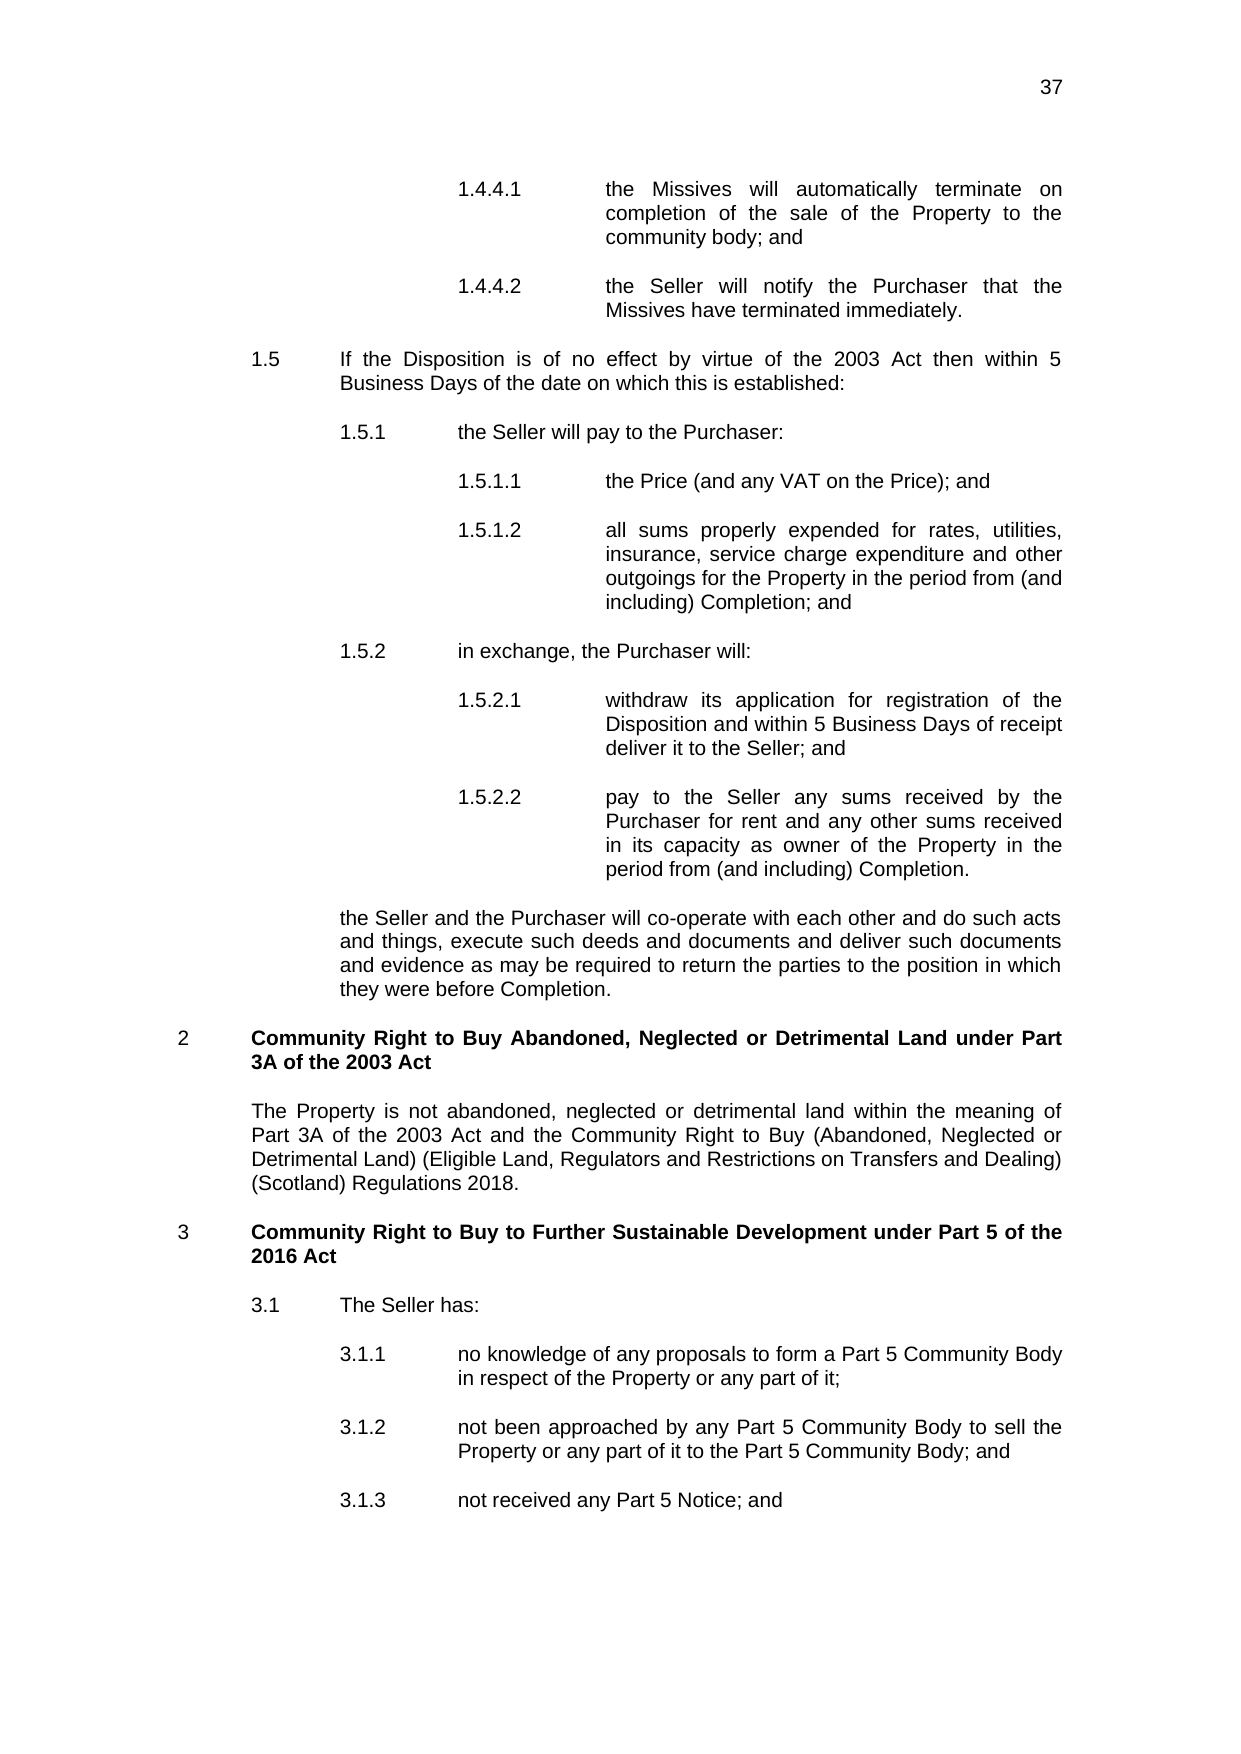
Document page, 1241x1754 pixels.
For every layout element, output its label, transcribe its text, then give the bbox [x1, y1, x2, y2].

text The Seller has: [251, 1293, 1063, 1317]
text Community Right to Buy Abandoned, Neglected or Detrimental Land under Part 3A of the 2003 Act [177, 1026, 1063, 1074]
text Community Right to Buy to Further Sustainable Development under Part 5 of the 2016 Act [177, 1220, 1063, 1268]
text the Price (and any VAT on the Price); and [458, 469, 1063, 493]
list withdraw its application for registration of the Disposition and within 5 Business Days of receipt deliver it to the Seller; and [458, 688, 1063, 759]
text all sums properly expended for rates, utilities, insurance, service charge expenditure and other outgoings for the Property in the period from (and including) Completion; and [458, 518, 1063, 614]
list the Missives will automatically terminate on completion of the sale of the Property to the community body; and [458, 177, 1063, 249]
text the Seller will pay to the Purchaser: [339, 420, 1063, 444]
text no knowledge of any proposals to form a Part 5 Community Body in respect of the Property or any part of it; [339, 1342, 1063, 1390]
text not been approached by any Part 5 Community Body to sell the Property or any part of it to the Part 5 Community Body; and [339, 1415, 1063, 1463]
text not received any Part 5 Notice; and [339, 1488, 1063, 1512]
text pay to the Seller any sums received by the Purchaser for rent and any other sums received in its capacity as owner of the Property in the period from (and including) Completion. [458, 784, 1063, 880]
text the Seller will notify the Purchaser that the Missives have terminated immediately. [458, 274, 1063, 322]
text in exchange, the Purchaser will: [339, 639, 1063, 663]
text If the Disposition is of no effect by virtue of the 2003 Act then within 5 Business Days of the date on which this is established: [251, 347, 1063, 395]
text The Property is not abandoned, neglected or detrimental land within the meaning of Part 3A of the 2003 Act and the Community Right to Buy (Abandoned, Neglected or Detrimental Land) (Eligible Land, Regulators and Restrictions on Transfers and Dealing) (Scotland) Regulations 2018. [251, 1099, 1063, 1195]
text the Seller and the Purchaser will co-operate with each other and do such acts and things, execute such deeds and documents and deliver such documents and evidence as may be required to return the parties to the position in which they were before Completion. [339, 905, 1063, 1001]
